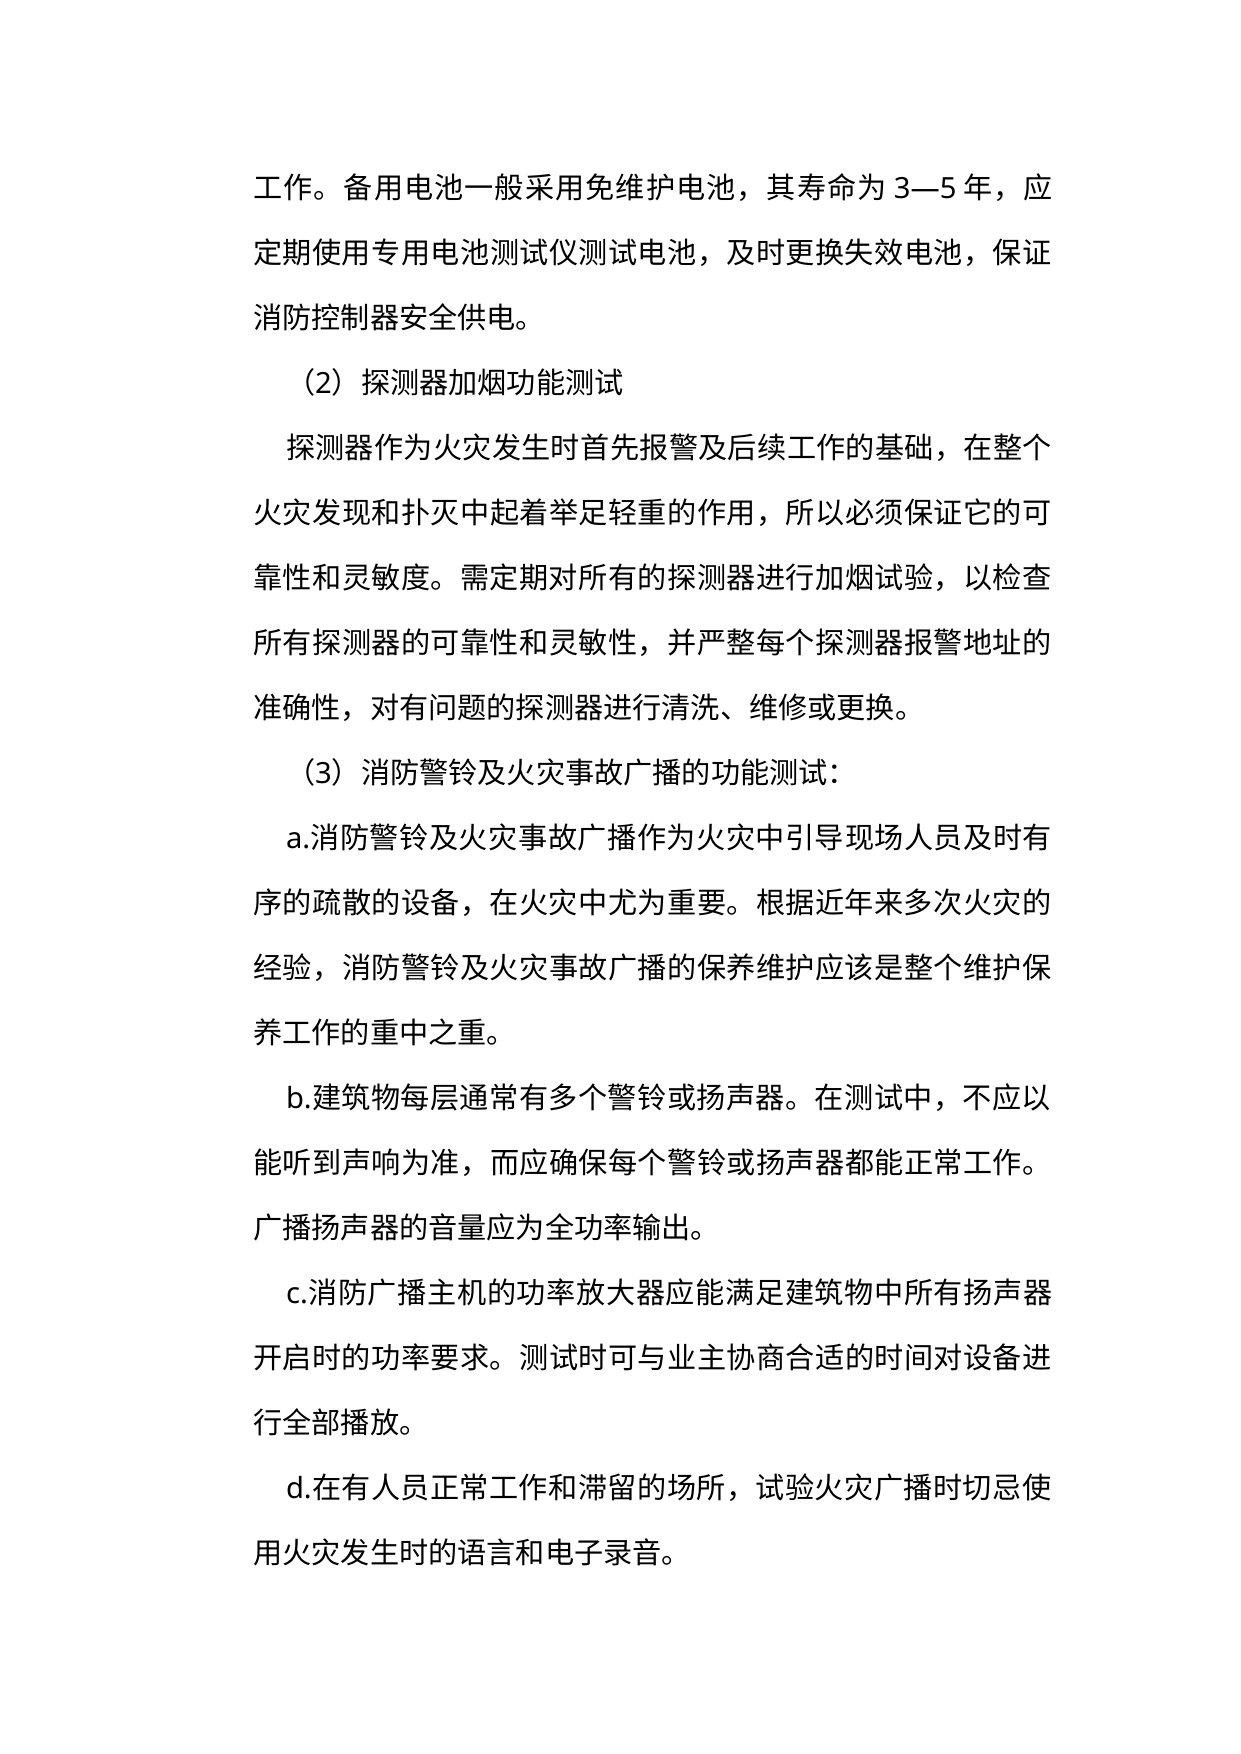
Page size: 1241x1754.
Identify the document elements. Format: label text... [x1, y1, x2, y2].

text a.消防警铃及火灾事故广播作为火灾中引导现场人员及时有序的疏散的设备，在火灾中尤为重要。根据近年来多次火灾的经验，消防警铃及火灾事故广播的保养维护应该是整个维护保养工作的重中之重。 [253, 803, 1053, 1063]
text 探测器作为火灾发生时首先报警及后续工作的基础，在整个火灾发现和扑灭中起着举足轻重的作用，所以必须保证它的可靠性和灵敏度。需定期对所有的探测器进行加烟试验，以检查所有探测器的可靠性和灵敏性，并严整每个探测器报警地址的准确性，对有问题的探测器进行清洗、维修或更换。 [253, 413, 1053, 738]
text b.建筑物每层通常有多个警铃或扬声器。在测试中，不应以能听到声响为准，而应确保每个警铃或扬声器都能正常工作。广播扬声器的音量应为全功率输出。 [253, 1063, 1053, 1258]
text c.消防广播主机的功率放大器应能满足建筑物中所有扬声器开启时的功率要求。测试时可与业主协商合适的时间对设备进行全部播放。 [253, 1258, 1053, 1453]
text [253, 153, 1053, 348]
text d.在有人员正常工作和滞留的场所，试验火灾广播时切忌使用火灾发生时的语言和电子录音。 [253, 1453, 1053, 1583]
text （3）消防警铃及火灾事故广播的功能测试： [253, 738, 1053, 803]
text （2）探测器加烟功能测试 [253, 348, 1053, 413]
